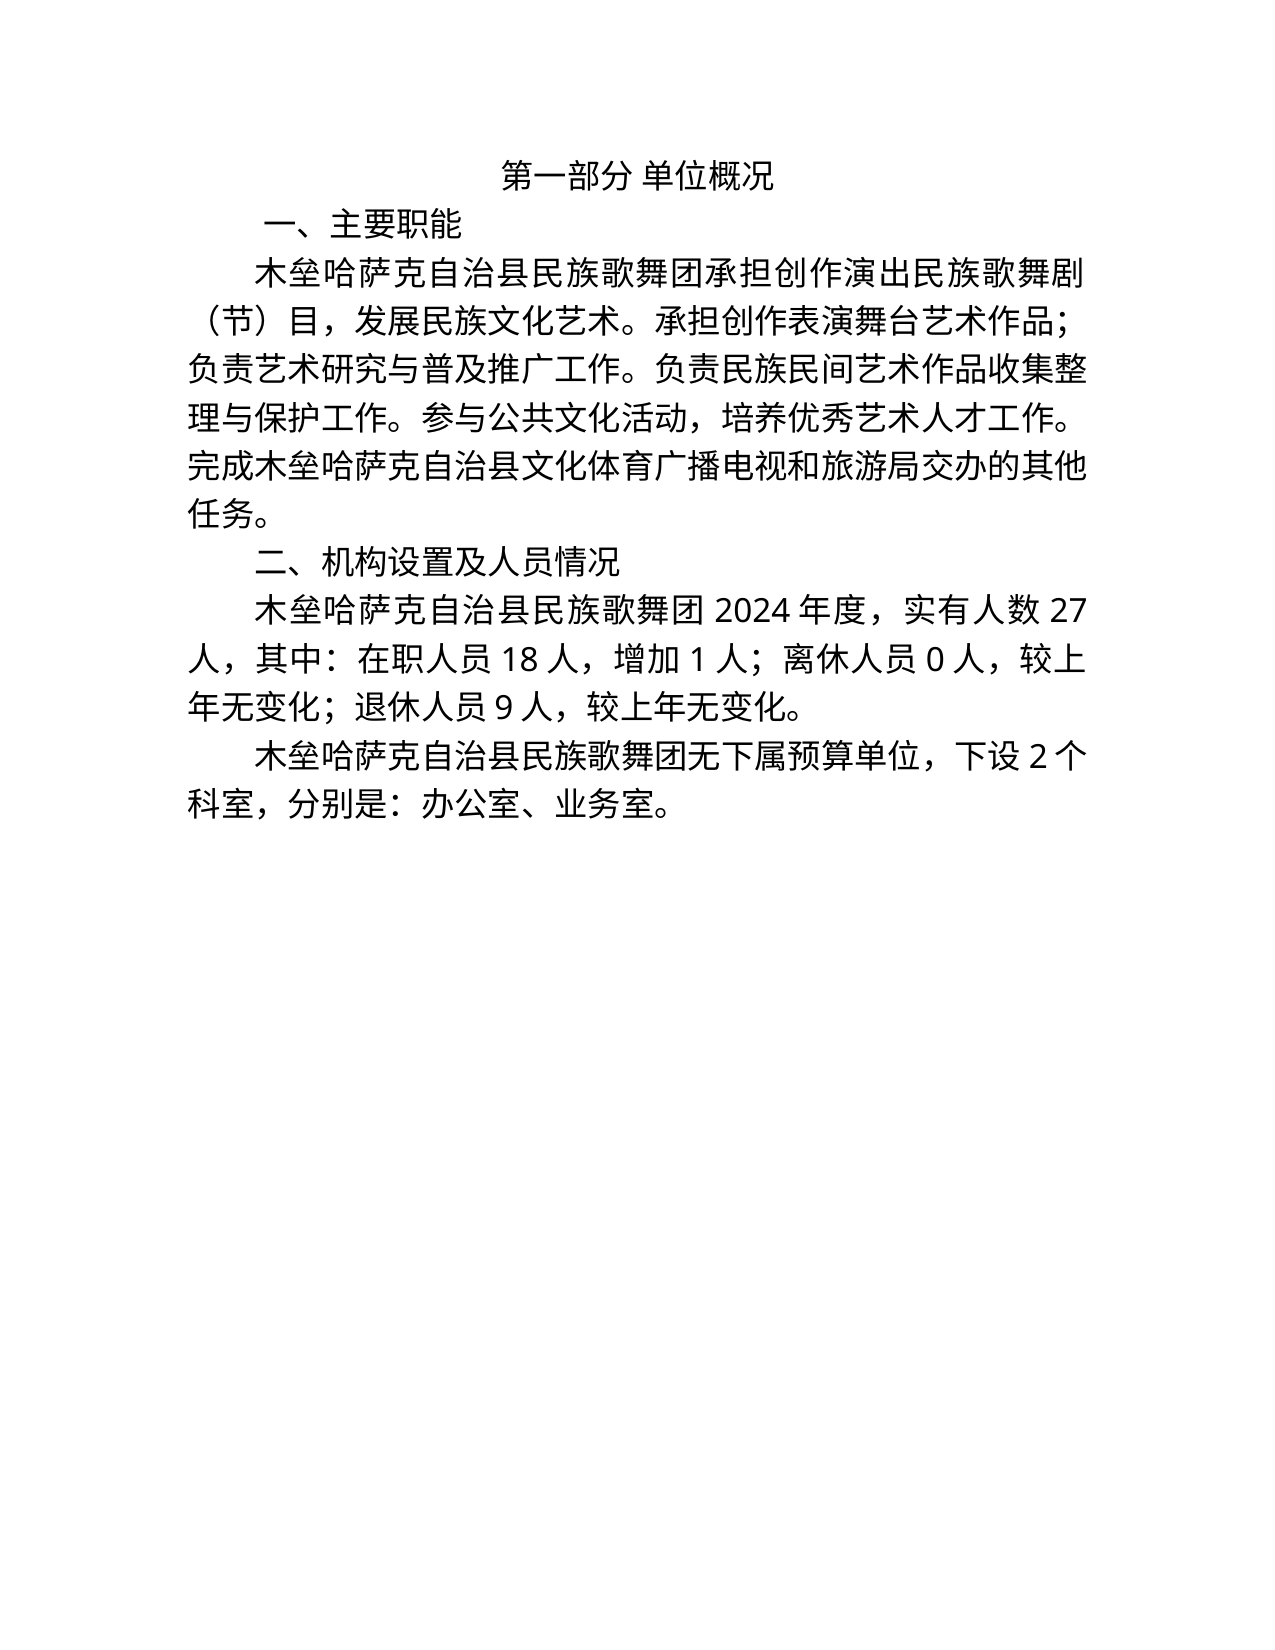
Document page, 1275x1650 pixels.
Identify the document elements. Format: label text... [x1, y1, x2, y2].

text 木垒哈萨克自治县民族歌舞团2024年度，实有人数27人，其中：在职人员18人，增加1人；离休人员0人，较上年无变化；退休人员9人，较上年无变化。 [187, 584, 1087, 729]
text 木垒哈萨克自治县民族歌舞团无下属预算单位，下设2个科室，分别是：办公室、业务室。 [187, 729, 1087, 826]
text 一、主要职能 [187, 198, 1087, 247]
text 第一部分 单位概况 [187, 150, 1087, 198]
text 二、机构设置及人员情况 [187, 536, 1087, 584]
text 木垒哈萨克自治县民族歌舞团承担创作演出民族歌舞剧（节）目，发展民族文化艺术。承担创作表演舞台艺术作品；负责艺术研究与普及推广工作。负责民族民间艺术作品收集整理与保护工作。参与公共文化活动，培养优秀艺术人才工作。完成木垒哈萨克自治县文化体育广播电视和旅游局交办的其他任务。 [187, 247, 1087, 536]
